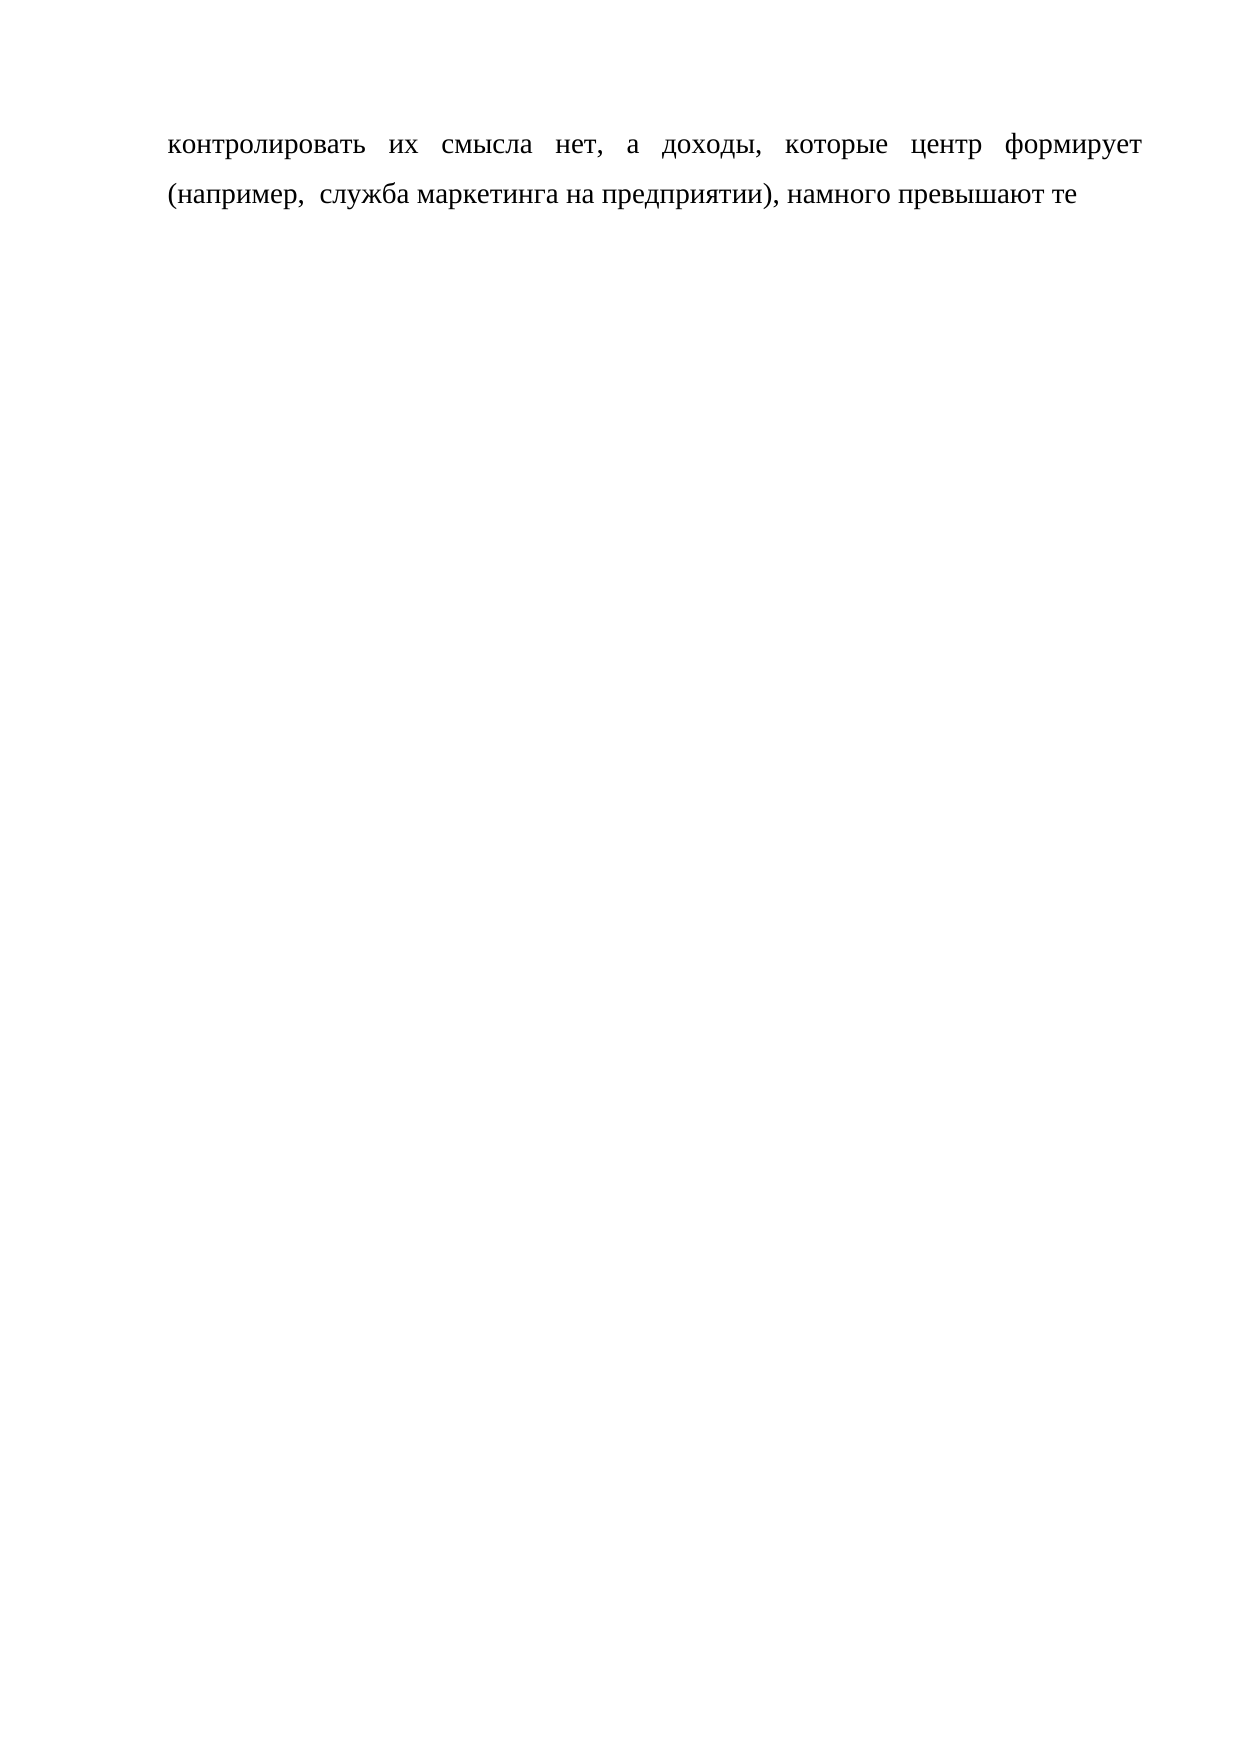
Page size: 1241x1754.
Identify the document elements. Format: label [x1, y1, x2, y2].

text [167, 113, 1143, 213]
